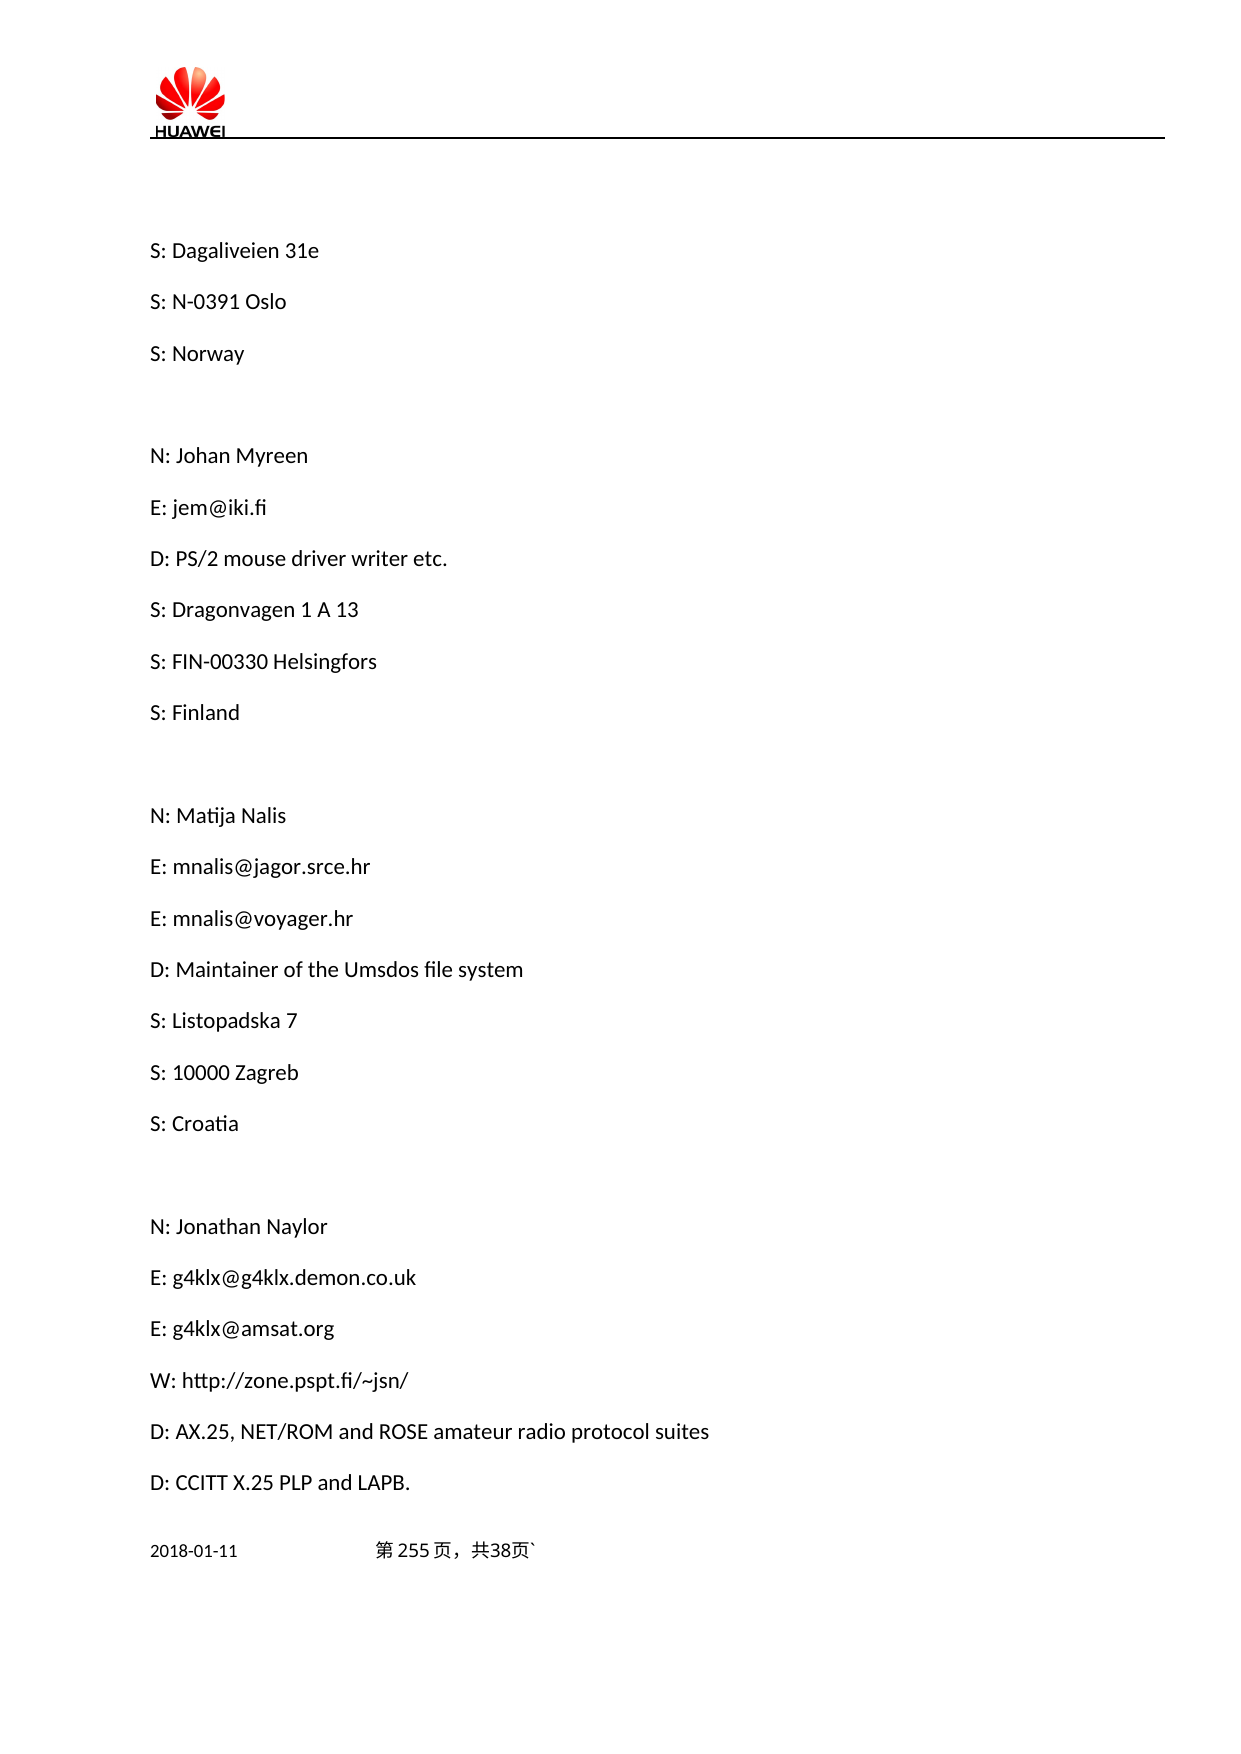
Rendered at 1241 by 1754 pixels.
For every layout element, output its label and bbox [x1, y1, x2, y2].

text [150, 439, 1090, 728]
picture [156, 67, 225, 137]
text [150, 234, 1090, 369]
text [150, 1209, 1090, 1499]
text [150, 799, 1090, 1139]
